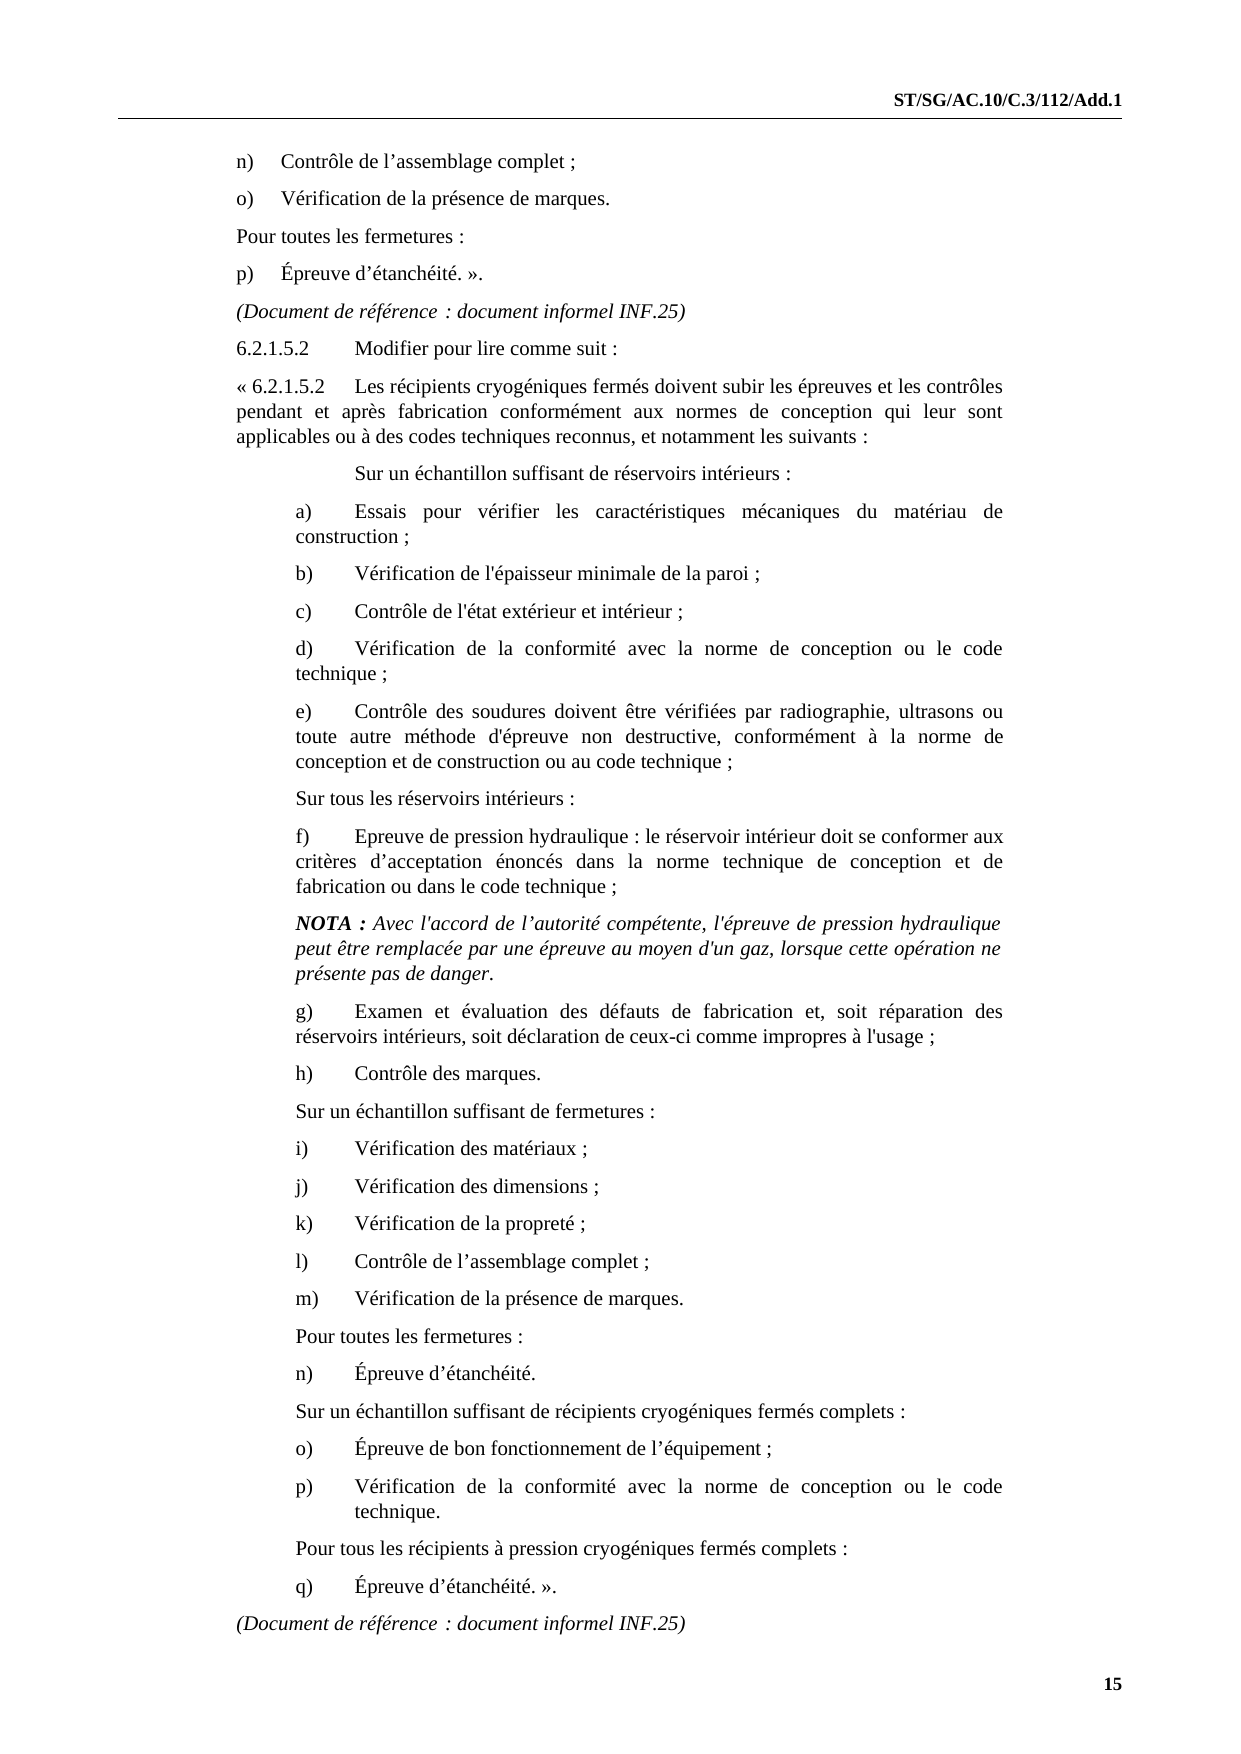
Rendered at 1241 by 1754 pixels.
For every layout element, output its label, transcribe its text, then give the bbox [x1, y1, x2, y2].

text Pour toutes les fermetures : [236, 223, 1004, 248]
text b) Vérification de l'épaisseur minimale de la paroi ; [295, 560, 1004, 585]
text a) Essais pour vérifier les caractéristiques mécaniques du matériau de construction ; [295, 498, 1004, 548]
text (Document de référence : document informel INF.25) [236, 298, 1004, 323]
text i) Vérification des matériaux ; [295, 1135, 1004, 1160]
text Sur tous les réservoirs intérieurs : [295, 785, 1004, 810]
text l) Contrôle de l’assemblage complet ; [236, 1248, 1004, 1273]
text NOTA : Avec l'accord de l’autorité compétente, l'épreuve de pression hydraulique peut être remplacée par une épreuve au moyen d'un gaz, lorsque cette opération ne présente pas de danger. [295, 910, 1004, 985]
text o) Vérification de la présence de marques. [236, 185, 1004, 210]
text h) Contrôle des marques. [295, 1060, 1004, 1085]
text e) Contrôle des soudures doivent être vérifiées par radiographie, ultrasons ou toute autre méthode d'épreuve non destructive, conformément à la norme de conception et de construction ou au code technique ; [295, 698, 1004, 773]
text q) Épreuve d’étanchéité. ». [236, 1573, 1004, 1598]
text Sur un échantillon suffisant de fermetures : [295, 1098, 1004, 1123]
text j) Vérification des dimensions ; [295, 1173, 1004, 1198]
text n) Contrôle de l’assemblage complet ; [236, 148, 1004, 173]
text m) Vérification de la présence de marques. [236, 1285, 1004, 1310]
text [236, 1610, 1004, 1635]
text d) Vérification de la conformité avec la norme de conception ou le code technique ; [295, 635, 1004, 685]
text 6.2.1.5.2 Modifier pour lire comme suit : [236, 335, 1004, 360]
text p) Vérification de la conformité avec la norme de conception ou le code technique. [295, 1473, 1004, 1523]
text Sur un échantillon suffisant de réservoirs intérieurs : [236, 460, 1004, 485]
text p) Épreuve d’étanchéité. ». [236, 260, 1004, 285]
text o) Épreuve de bon fonctionnement de l’équipement ; [236, 1435, 1004, 1460]
text c) Contrôle de l'état extérieur et intérieur ; [295, 598, 1004, 623]
text « 6.2.1.5.2 Les récipients cryogéniques fermés doivent subir les épreuves et les contrôles pendant et après fabrication conformément aux normes de conception qui leur sont applicables ou à des codes techniques reconnus, et notamment les suivants : [236, 373, 1004, 448]
text g) Examen et évaluation des défauts de fabrication et, soit réparation des réservoirs intérieurs, soit déclaration de ceux-ci comme impropres à l'usage ; [295, 998, 1004, 1048]
text Pour tous les récipients à pression cryogéniques fermés complets : [236, 1535, 1004, 1560]
text n) Épreuve d’étanchéité. [236, 1360, 1004, 1385]
text Sur un échantillon suffisant de récipients cryogéniques fermés complets : [236, 1398, 1004, 1423]
text f) Epreuve de pression hydraulique : le réservoir intérieur doit se conformer aux critères d’acceptation énoncés dans la norme technique de conception et de fabrication ou dans le code technique ; [295, 823, 1004, 898]
text Pour toutes les fermetures : [236, 1323, 1004, 1348]
text k) Vérification de la propreté ; [236, 1210, 1004, 1235]
